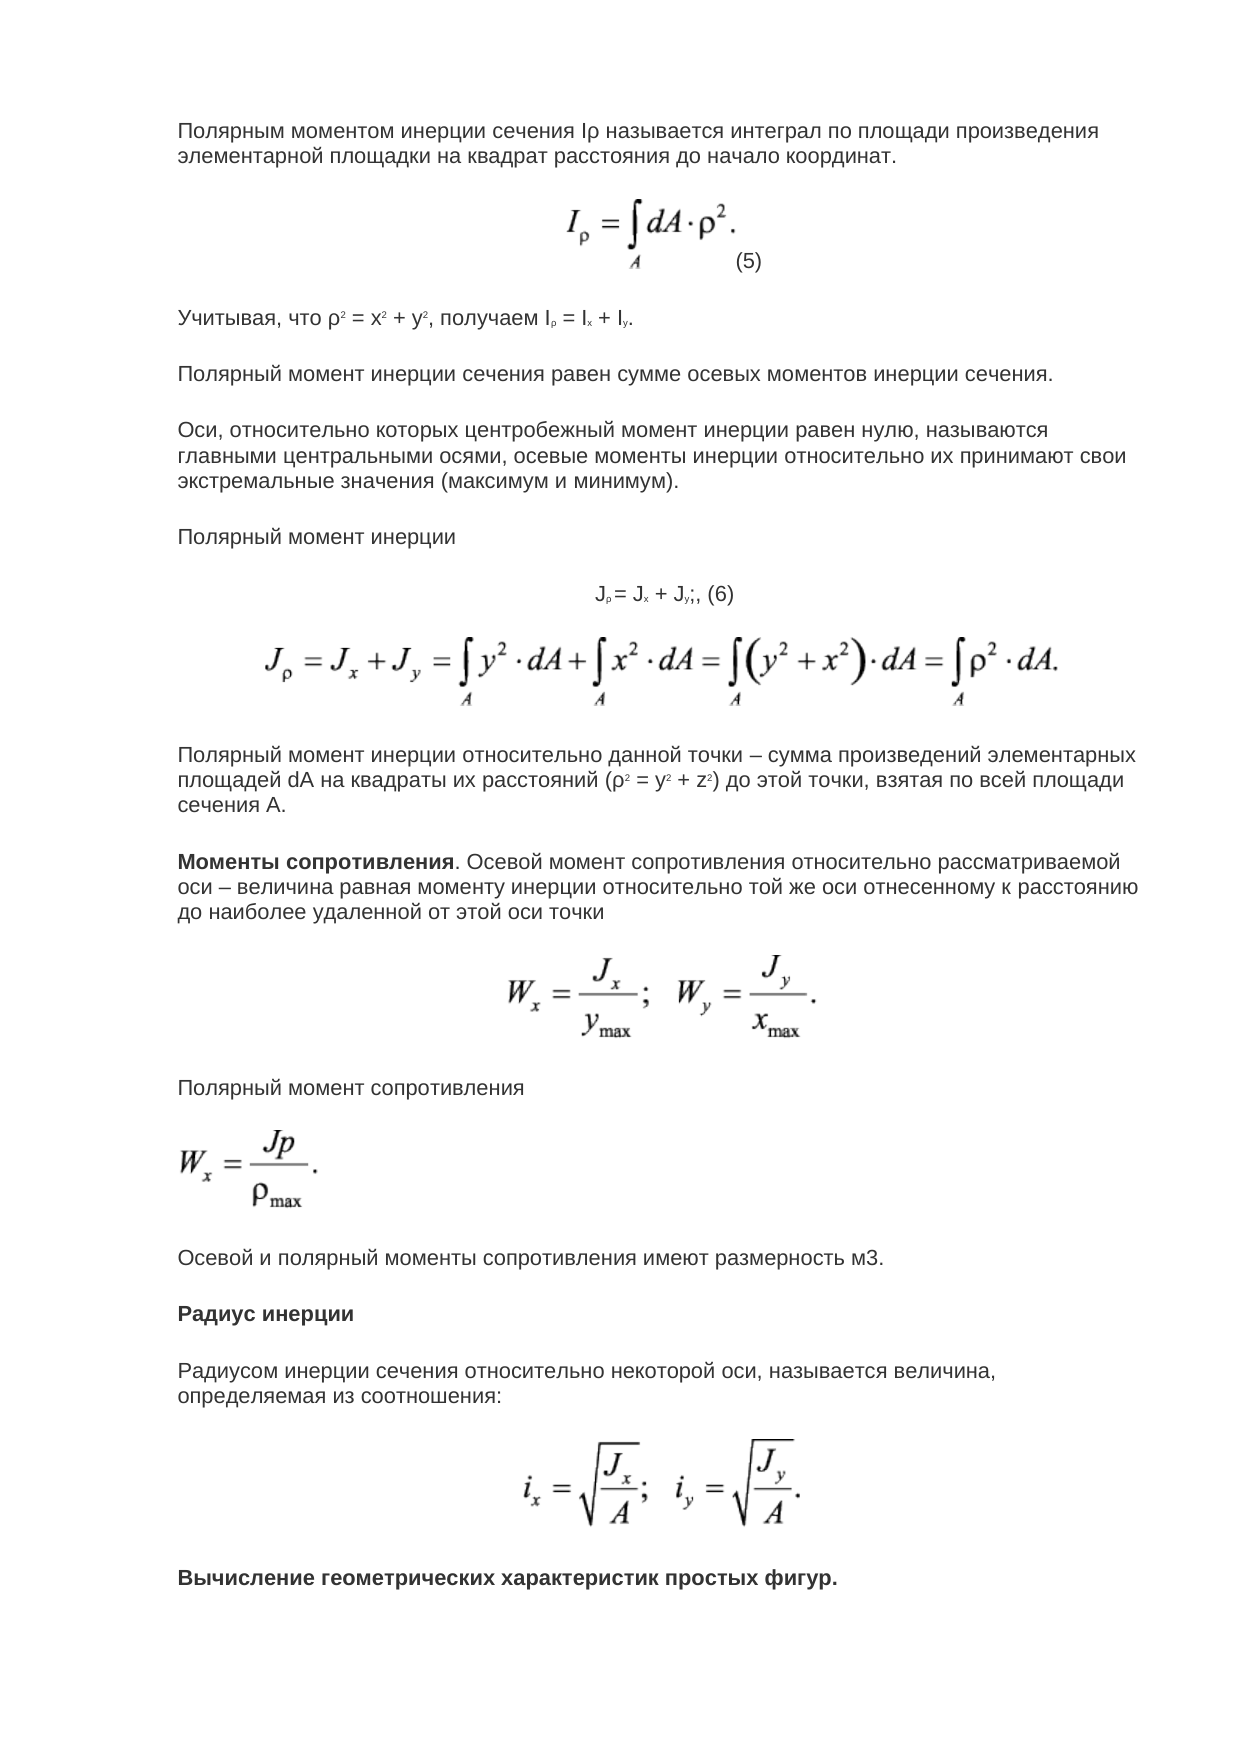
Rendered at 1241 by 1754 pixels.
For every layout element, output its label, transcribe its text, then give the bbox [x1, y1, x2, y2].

text Вычисление геометрических характеристик простых фигур. [177, 1564, 1152, 1590]
picture [177, 1130, 318, 1209]
text Полярный момент инерции сечения равен сумме осевых моментов инерции сечения. [177, 361, 1152, 386]
text Полярным моментом инерции сечения Iρ называется интеграл по площади произведения элементарной площадки на квадрат расстояния до начало координат. [177, 118, 1152, 168]
picture [523, 1439, 800, 1529]
text Оси, относительно которых центробежный момент инерции равен нулю, называются главными центральными осями, осевые моменты инерции относительно их принимают свои экстремальные значения (максимум и минимум). [177, 417, 1152, 493]
text Полярный момент инерции относительно данной точки – сумма произведений элементарных площадей dA на квадраты их расстояний (ρ2 = y2 + z2) до этой точки, взятая по всей площади сечения А. [177, 742, 1152, 817]
text (5) [736, 200, 1152, 273]
text Радиусом инерции сечения относительно некоторой оси, называется величина, определяемая из соотношения: [177, 1358, 1152, 1408]
text Радиус инерции [177, 1301, 1152, 1327]
text Полярный момент инерции [177, 524, 1152, 549]
picture [566, 199, 736, 269]
text Jρ = Jx + Jy;, (6) [177, 581, 1152, 606]
text Учитывая, что ρ2 = x2 + y2, получаем Iρ = Ix + Iy. [177, 304, 1152, 330]
picture [506, 955, 817, 1039]
text Моменты сопротивления. Осевой момент сопротивления относительно рассматриваемой оси – величина равная моменту инерции относительно той же оси отнесенному к расстоянию до наиболее удаленной от этой оси точки [177, 849, 1152, 924]
text Осевой и полярный моменты сопротивления имеют размерность м3. [177, 1245, 1152, 1270]
text Полярный момент сопротивления [177, 1074, 1152, 1099]
picture [265, 637, 1058, 706]
